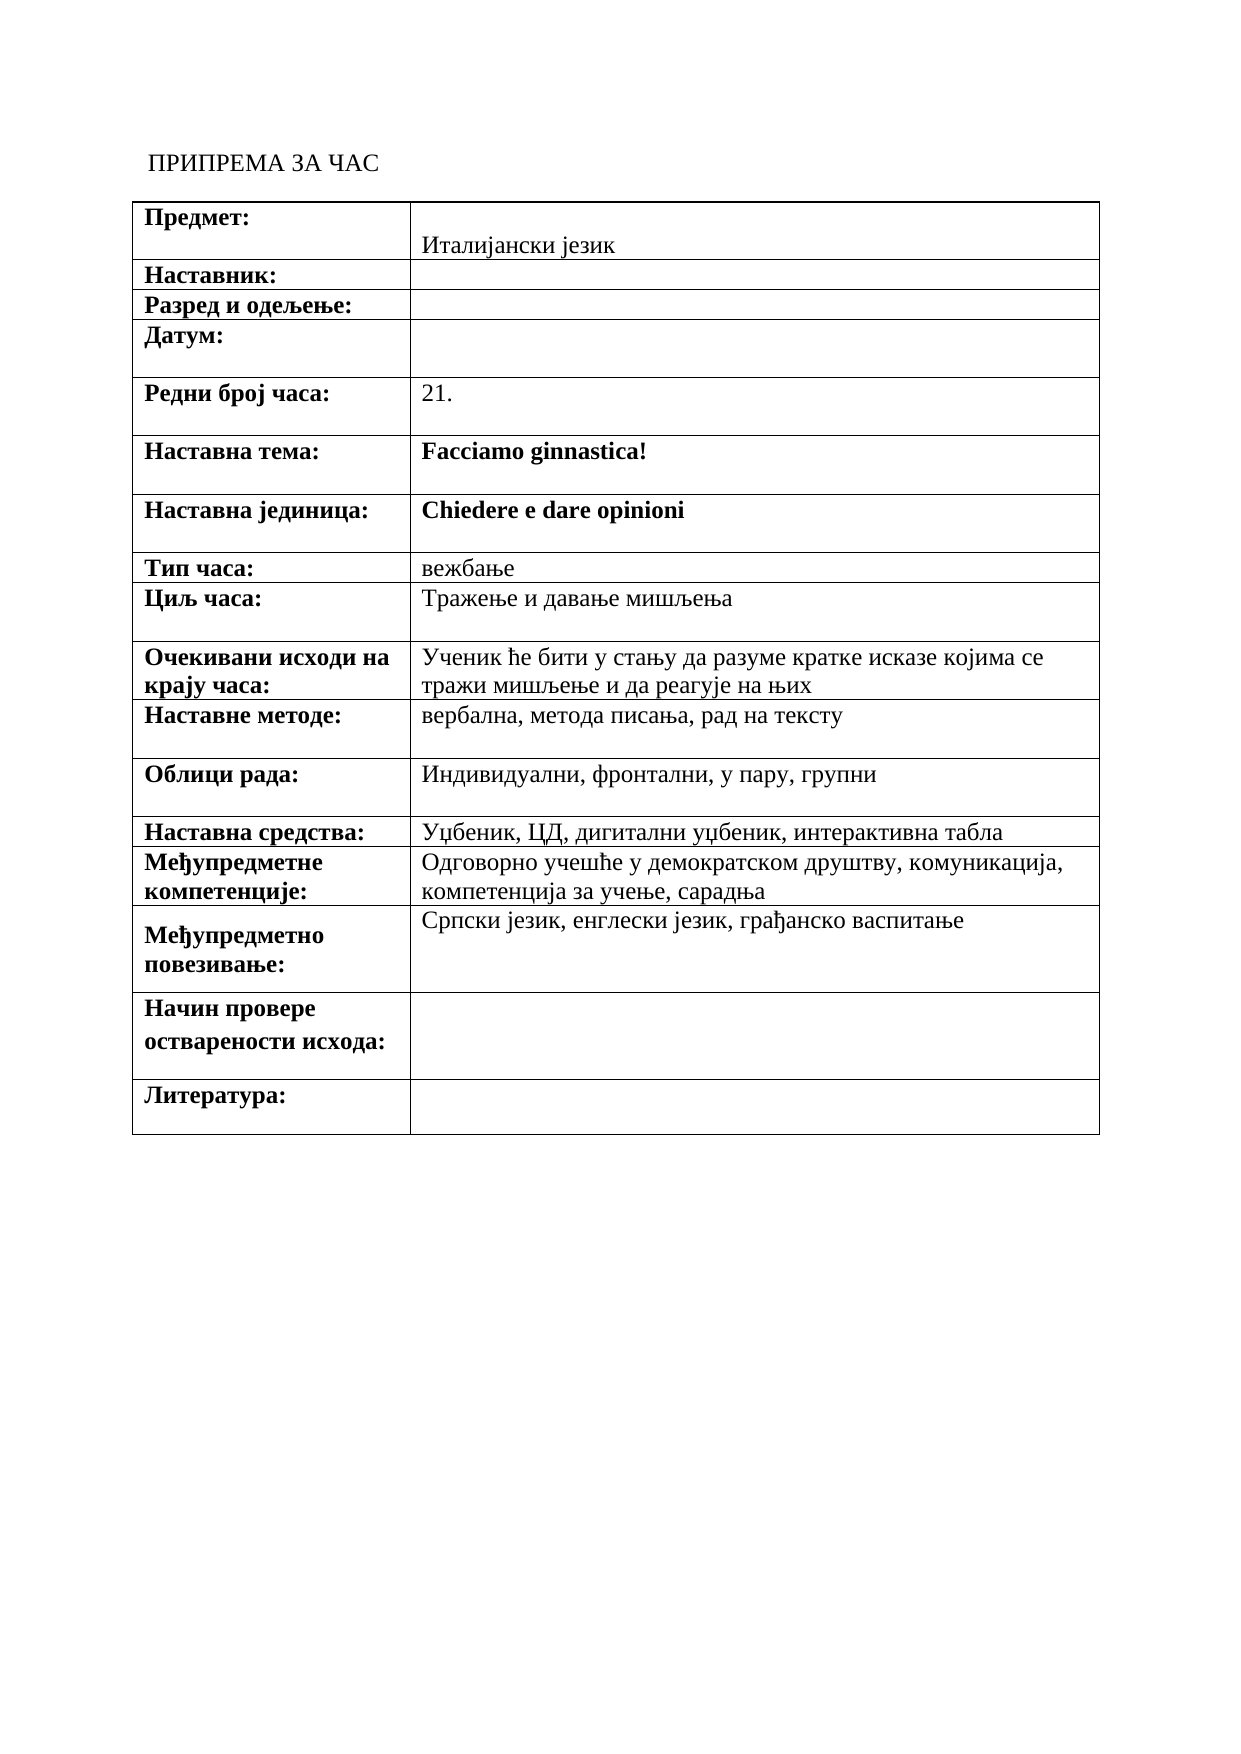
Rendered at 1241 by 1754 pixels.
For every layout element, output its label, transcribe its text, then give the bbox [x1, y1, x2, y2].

table_cell Међупредметне компетенције: [133, 847, 410, 904]
table_cell Српски језик, енглески језик, грађанско васпитање [411, 906, 1099, 992]
table_header Предмет: [133, 203, 410, 259]
table_cell Наставна јединица: [133, 495, 410, 552]
table_cell вежбање [411, 553, 1099, 582]
table_cell Chiedere e dare opinioni [411, 495, 1099, 552]
table_cell Тип часа: [133, 553, 410, 582]
table_cell [411, 993, 1099, 1079]
table_cell 21. [411, 378, 1099, 435]
table_cell Начин провере остварености исхода: [133, 993, 410, 1079]
table_cell Литература: [133, 1080, 410, 1134]
table_header Италијански језик [411, 203, 1099, 259]
table_cell Одговорно учешће у демократском друштву, комуникација, компетенција за учење, сарадња [411, 847, 1099, 904]
table_cell Разред и одељење: [133, 290, 410, 319]
table_cell Facciamo ginnastica! [411, 436, 1099, 494]
table_cell Циљ часа: [133, 583, 410, 641]
table_cell Датум: [133, 320, 410, 377]
table_cell Индивидуални, фронтални, у пару, групни [411, 759, 1099, 816]
table_cell Наставне методе: [133, 700, 410, 758]
table_cell Наставник: [133, 260, 410, 289]
table_cell Тражење и давање мишљења [411, 583, 1099, 641]
table_cell [411, 320, 1099, 377]
table_cell Облици рада: [133, 759, 410, 816]
table_cell [411, 290, 1099, 319]
table_cell Очекивани исходи на крају часа: [133, 642, 410, 699]
table_cell вербална, метода писања, рад на тексту [411, 700, 1099, 758]
table_cell [411, 260, 1099, 289]
text ПРИПРЕМА ЗА ЧАС [148, 148, 1093, 176]
table_cell Наставна средства: [133, 817, 410, 846]
table_cell [411, 1080, 1099, 1134]
table_cell Уџбеник, ЦД, дигитални уџбеник, интерактивна табла [411, 817, 1099, 846]
table_cell Међупредметно повезивање: [133, 906, 410, 992]
table_cell Наставна тема: [133, 436, 410, 494]
table_cell Ученик ће бити у стању да разуме кратке исказе којима се тражи мишљење и да реагује на њих [411, 642, 1099, 699]
table_cell Редни број часа: [133, 378, 410, 435]
